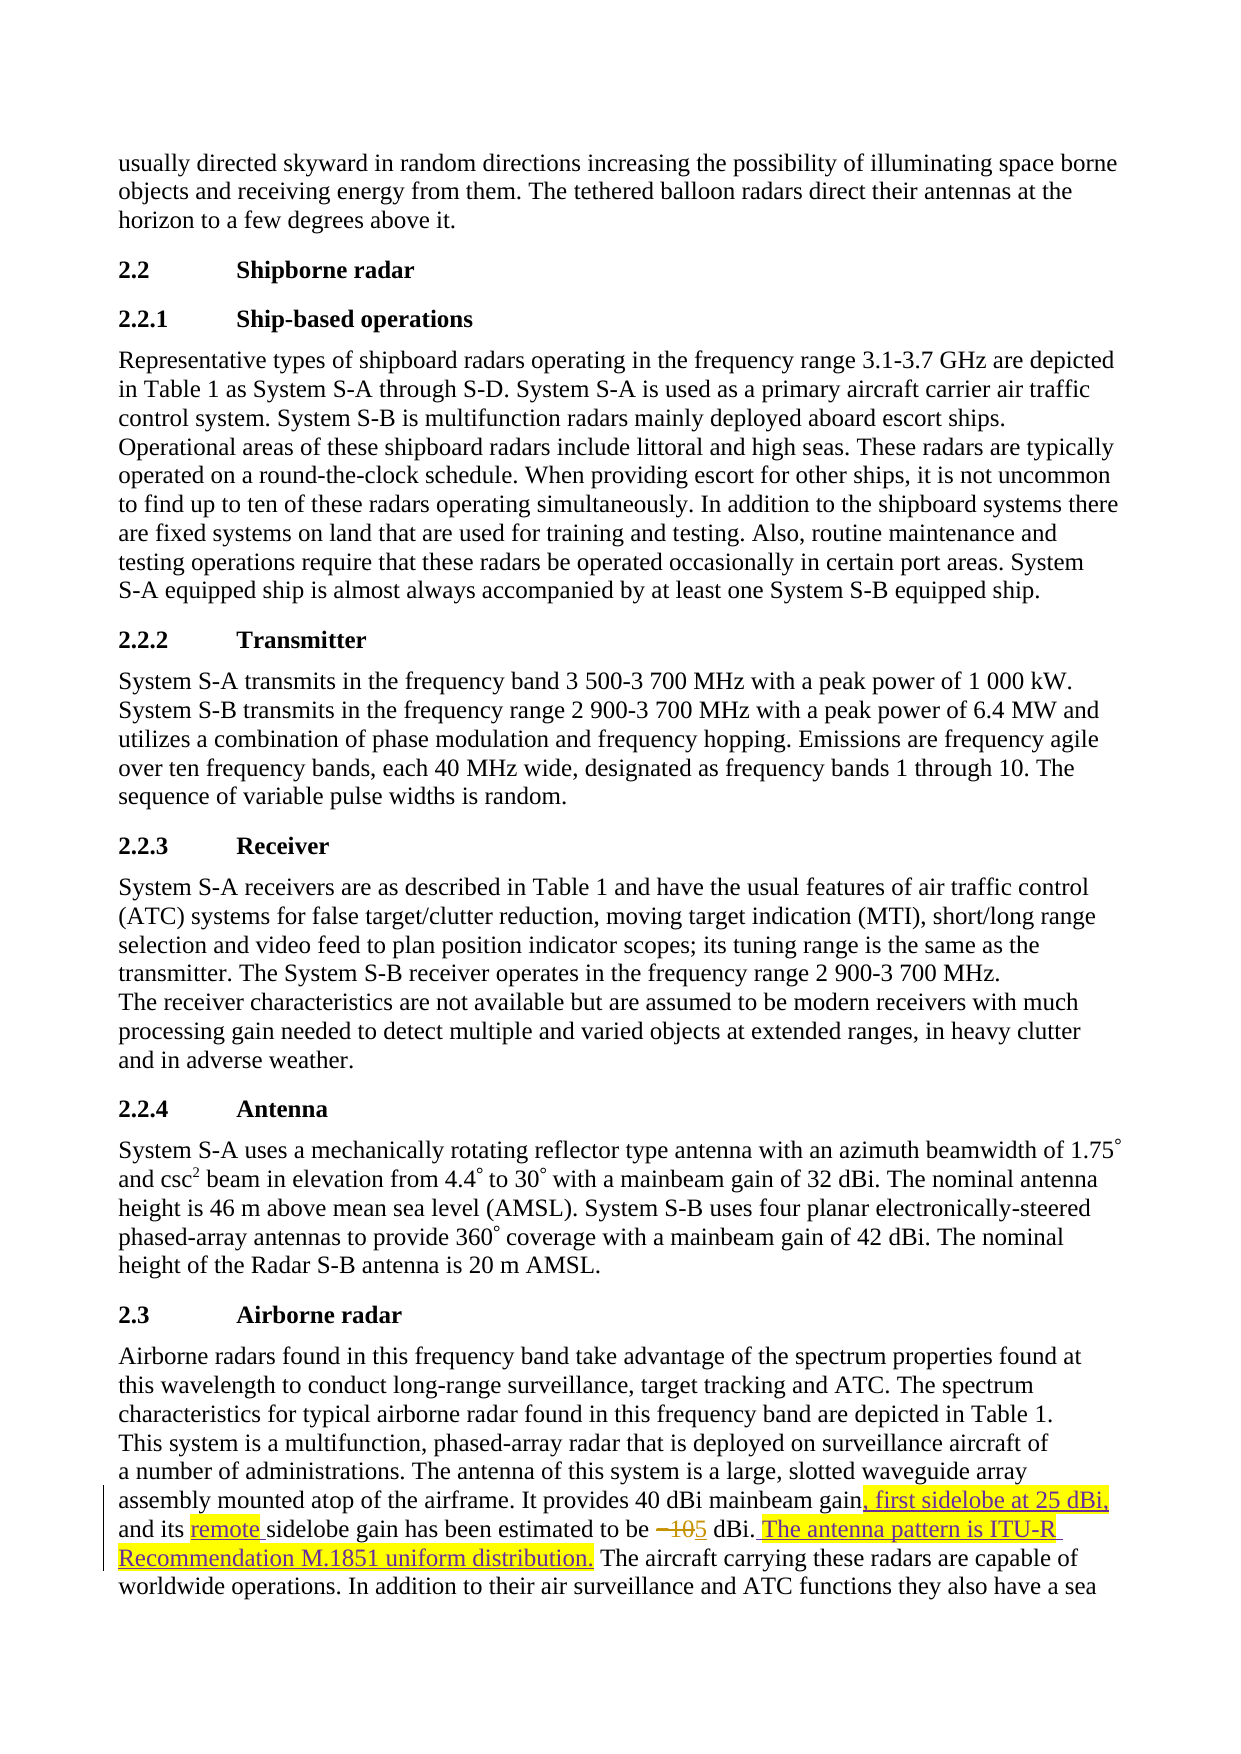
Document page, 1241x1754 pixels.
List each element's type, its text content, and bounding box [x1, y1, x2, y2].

subtitle 2.2.1 Ship-based operations [118, 304, 1122, 333]
text System S-A uses a mechanically rotating reflector type antenna with an azimuth beamwidth of 1.75 and csc2 beam in elevation from 4.4 to 30 with a mainbeam gain of 32 dBi. The nominal antenna height is 46 m above mean sea level (AMSL). System S-B uses four planar electronically-steered phased-array antennas to provide 360 coverage with a mainbeam gain of 42 dBi. The nominal height of the Radar S-B antenna is 20 m AMSL. [118, 1136, 1122, 1279]
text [118, 148, 1122, 234]
subtitle 2.3 Airborne radar [118, 1300, 1122, 1329]
subtitle 2.2.3 Receiver [118, 831, 1122, 860]
subtitle 2.2.4 Antenna [118, 1094, 1122, 1123]
text System S-A transmits in the frequency band 3 500-3 700 MHz with a peak power of 1 000 kW. System S-B transmits in the frequency range 2 900-3 700 MHz with a peak power of 6.4 MW and utilizes a combination of phase modulation and frequency hopping. Emissions are frequency agile over ten frequency bands, each 40 MHz wide, designated as frequency bands 1 through 10. The sequence of variable pulse widths is random. [118, 666, 1122, 810]
subtitle 2.2.2 Transmitter [118, 625, 1122, 654]
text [118, 1341, 1122, 1600]
subtitle 2.2 Shipborne radar [118, 255, 1122, 283]
text Representative types of shipboard radars operating in the frequency range 3.1-3.7 GHz are depicted in Table 1 as System S-A through S-D. System S-A is used as a primary aircraft carrier air traffic control system. System S-B is multifunction radars mainly deployed aboard escort ships. Operational areas of these shipboard radars include littoral and high seas. These radars are typically operated on a round-the-clock schedule. When providing escort for other ships, it is not uncommon to find up to ten of these radars operating simultaneously. In addition to the shipboard systems there are fixed systems on land that are used for training and testing. Also, routine maintenance and testing operations require that these radars be operated occasionally in certain port areas. System S-A equipped ship is almost always accompanied by at least one System S-B equipped ship. [118, 346, 1122, 604]
text System S-A receivers are as described in Table 1 and have the usual features of air traffic control (ATC) systems for false target/clutter reduction, moving target indication (MTI), short/long range selection and video feed to plan position indicator scopes; its tuning range is the same as the transmitter. The System S-B receiver operates in the frequency range 2 900-3 700 MHz. The receiver characteristics are not available but are assumed to be modern receivers with much processing gain needed to detect multiple and varied objects at extended ranges, in heavy clutter and in adverse weather. [118, 872, 1122, 1073]
